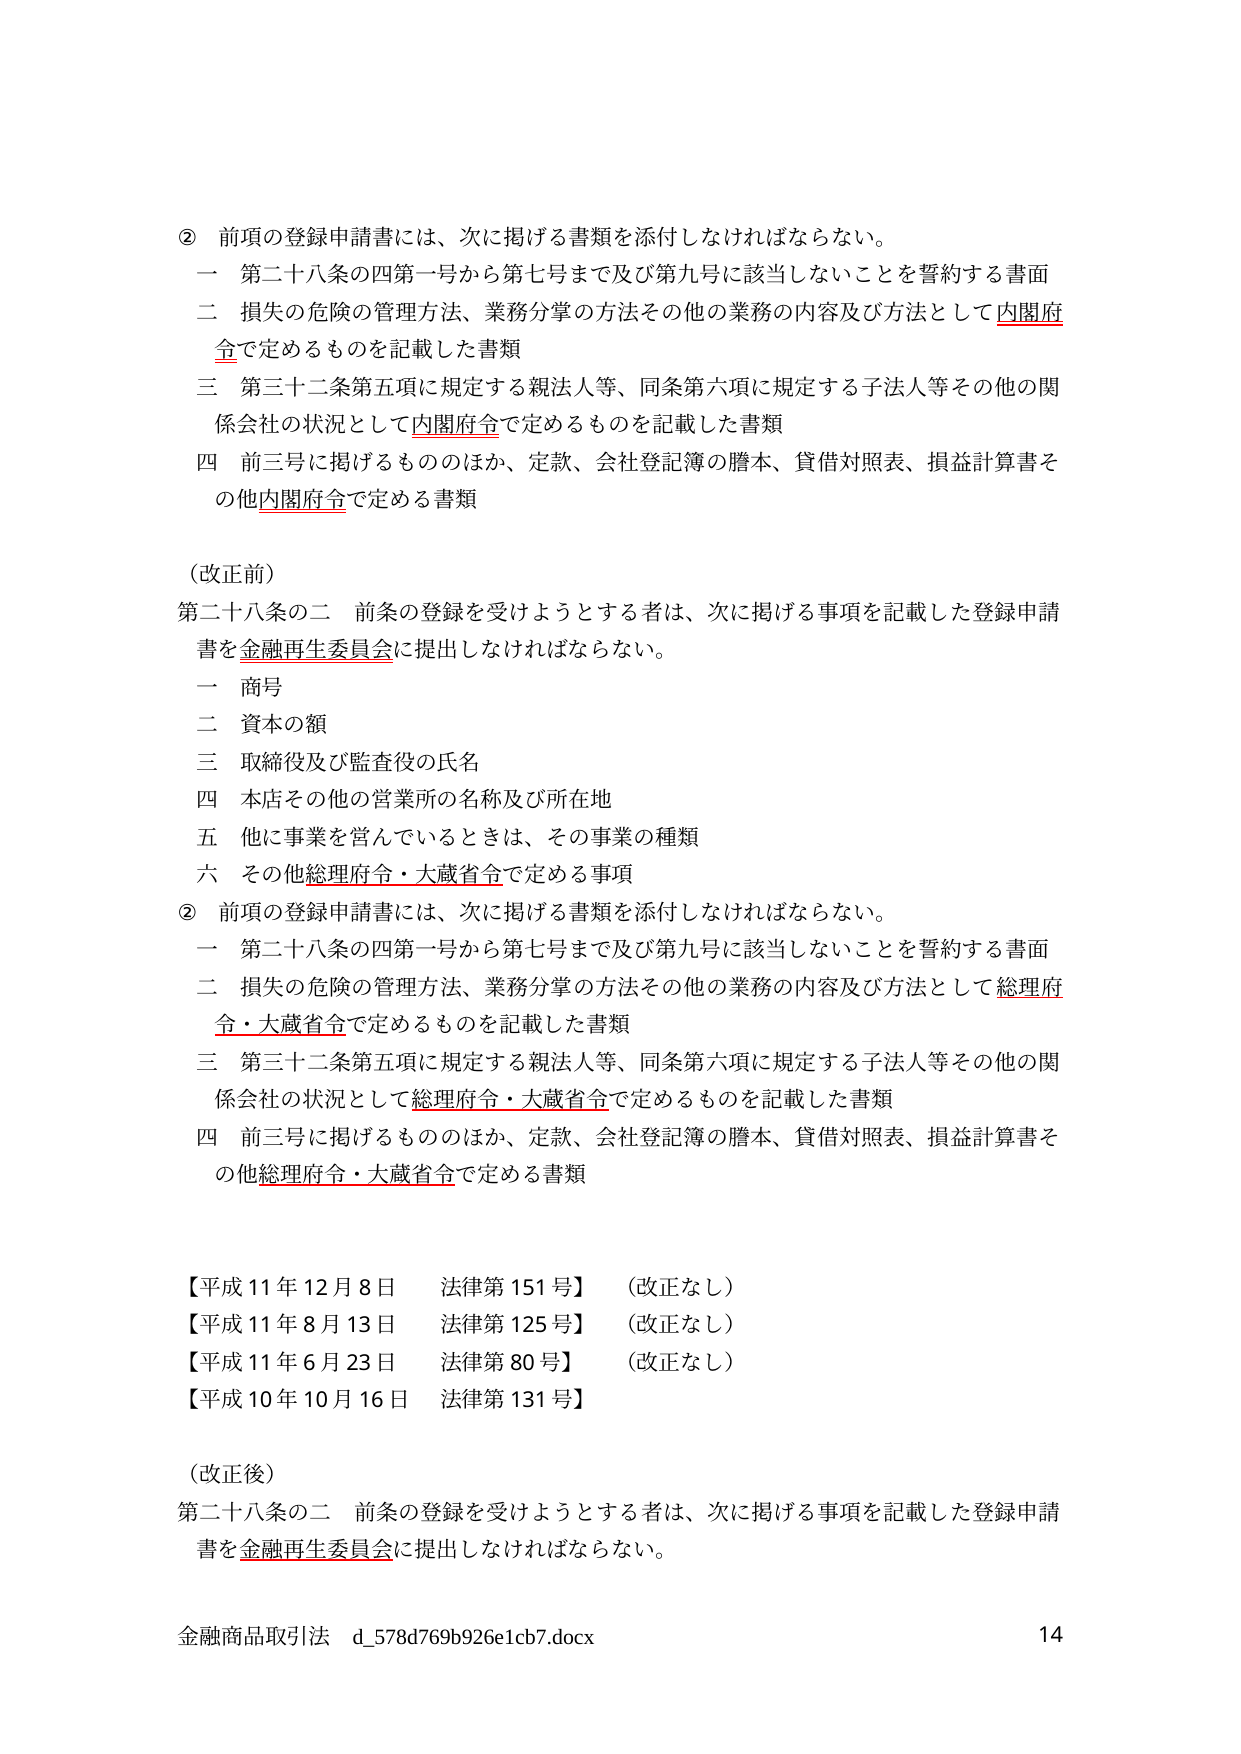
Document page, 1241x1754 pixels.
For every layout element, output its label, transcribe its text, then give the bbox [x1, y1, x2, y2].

text 【平成11年8月13日 法律第125号】 （改正なし） [177, 1304, 1063, 1342]
text 【平成11年12月8日 法律第151号】 （改正なし） [177, 1267, 1063, 1304]
text 一 第二十八条の四第一号から第七号まで及び第九号に該当しないことを誓約する書面 [196, 254, 1063, 292]
text 四 前三号に掲げるもののほか、定款、会社登記簿の謄本、貸借対照表、損益計算書その他内閣府令で定める書類 [196, 442, 1063, 517]
text 四 本店その他の営業所の名称及び所在地 [196, 779, 1063, 817]
text 五 他に事業を営んでいるときは、その事業の種類 [196, 817, 1063, 854]
text 二 損失の危険の管理方法、業務分掌の方法その他の業務の内容及び方法として内閣府令で定めるものを記載した書類 [196, 292, 1063, 367]
text 第二十八条の二 前条の登録を受けようとする者は、次に掲げる事項を記載した登録申請書を金融再生委員会に提出しなければならない。 [177, 592, 1063, 667]
text 四 前三号に掲げるもののほか、定款、会社登記簿の謄本、貸借対照表、損益計算書その他総理府令・大蔵省令で定める書類 [196, 1117, 1063, 1192]
text 三 第三十二条第五項に規定する親法人等、同条第六項に規定する子法人等その他の関係会社の状況として内閣府令で定めるものを記載した書類 [196, 367, 1063, 442]
text ② 前項の登録申請書には、次に掲げる書類を添付しなければならない。 [177, 217, 1063, 254]
text 二 資本の額 [196, 704, 1063, 742]
text （改正後） [177, 1454, 1063, 1492]
text ② 前項の登録申請書には、次に掲げる書類を添付しなければならない。 [177, 892, 1063, 929]
text 六 その他総理府令・大蔵省令で定める事項 [196, 854, 1063, 892]
text 第二十八条の二 前条の登録を受けようとする者は、次に掲げる事項を記載した登録申請書を金融再生委員会に提出しなければならない。 [177, 1492, 1063, 1567]
text 二 損失の危険の管理方法、業務分掌の方法その他の業務の内容及び方法として総理府令・大蔵省令で定めるものを記載した書類 [196, 967, 1063, 1042]
text 三 取締役及び監査役の氏名 [196, 742, 1063, 779]
text 一 商号 [196, 667, 1063, 704]
text 【平成10年10月16日 法律第131号】 [177, 1379, 1063, 1417]
text 一 第二十八条の四第一号から第七号まで及び第九号に該当しないことを誓約する書面 [196, 929, 1063, 967]
text 三 第三十二条第五項に規定する親法人等、同条第六項に規定する子法人等その他の関係会社の状況として総理府令・大蔵省令で定めるものを記載した書類 [196, 1042, 1063, 1117]
text （改正前） [177, 554, 1063, 592]
text 【平成11年6月23日 法律第80号】 （改正なし） [177, 1342, 1063, 1379]
